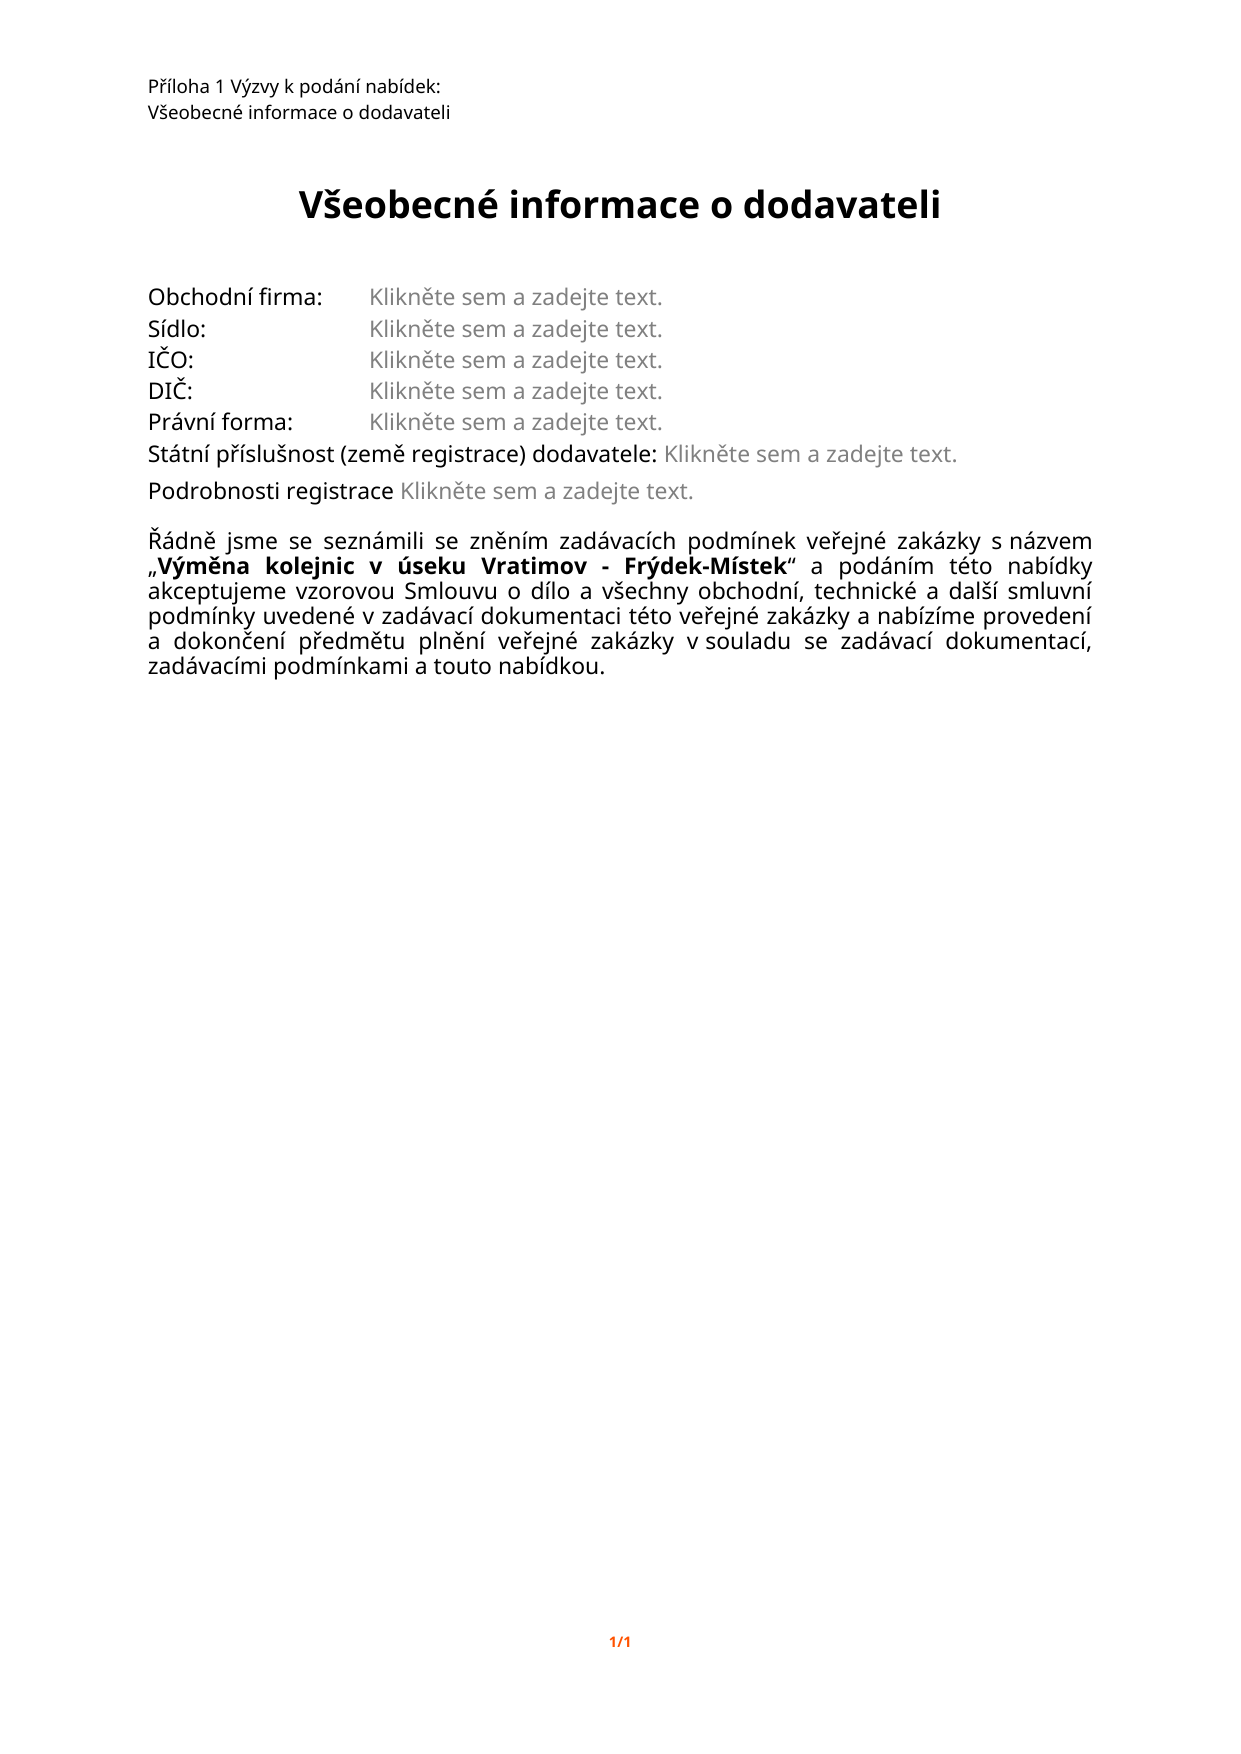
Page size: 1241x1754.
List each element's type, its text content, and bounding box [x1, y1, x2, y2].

text Obchodní firma: [148, 286, 1093, 311]
text Státní příslušnost (země registrace) dodavatele: [148, 442, 1093, 467]
text Řádně jsme se seznámili se zněním zadávacích podmínek veřejné zakázky s názvem „Výměna kolejnic v úseku Vratimov - Frýdek-Místek“ a podáním této nabídky akceptujeme vzorovou Smlouvu o dílo a všechny obchodní, technické a další smluvní podmínky uvedené v zadávací dokumentaci této veřejné zakázky a nabízíme provedení a dokončení předmětu plnění veřejné zakázky v souladu se zadávací dokumentací, zadávacími podmínkami a touto nabídkou. [148, 529, 1093, 679]
text IČO: [148, 348, 1093, 373]
text Právní forma: [148, 411, 1093, 436]
text DIČ: [148, 379, 1093, 404]
text Podrobnosti registrace [148, 479, 1093, 504]
title Všeobecné informace o dodavateli [148, 178, 1093, 229]
text Sídlo: [148, 317, 1093, 342]
